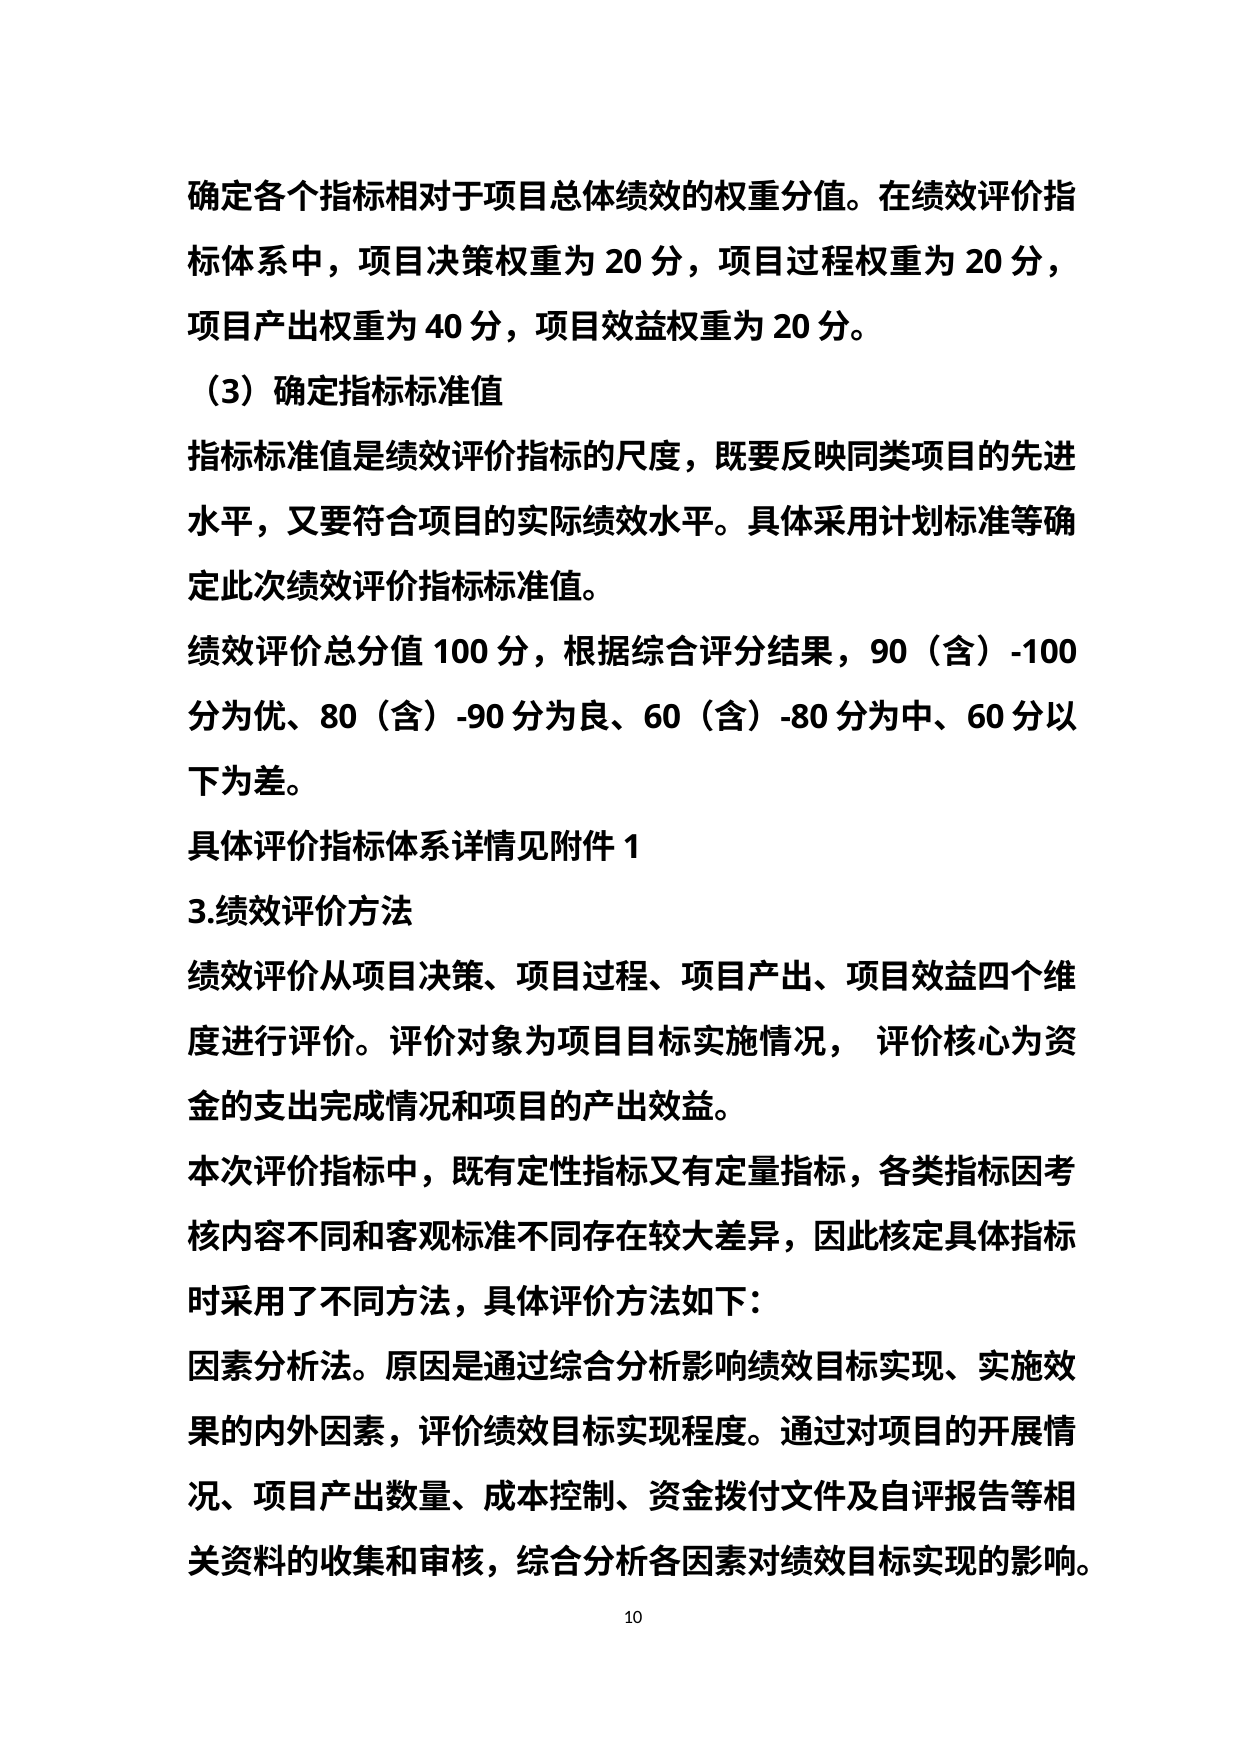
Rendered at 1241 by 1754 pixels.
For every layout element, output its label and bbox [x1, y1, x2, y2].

text [187, 162, 1078, 1592]
